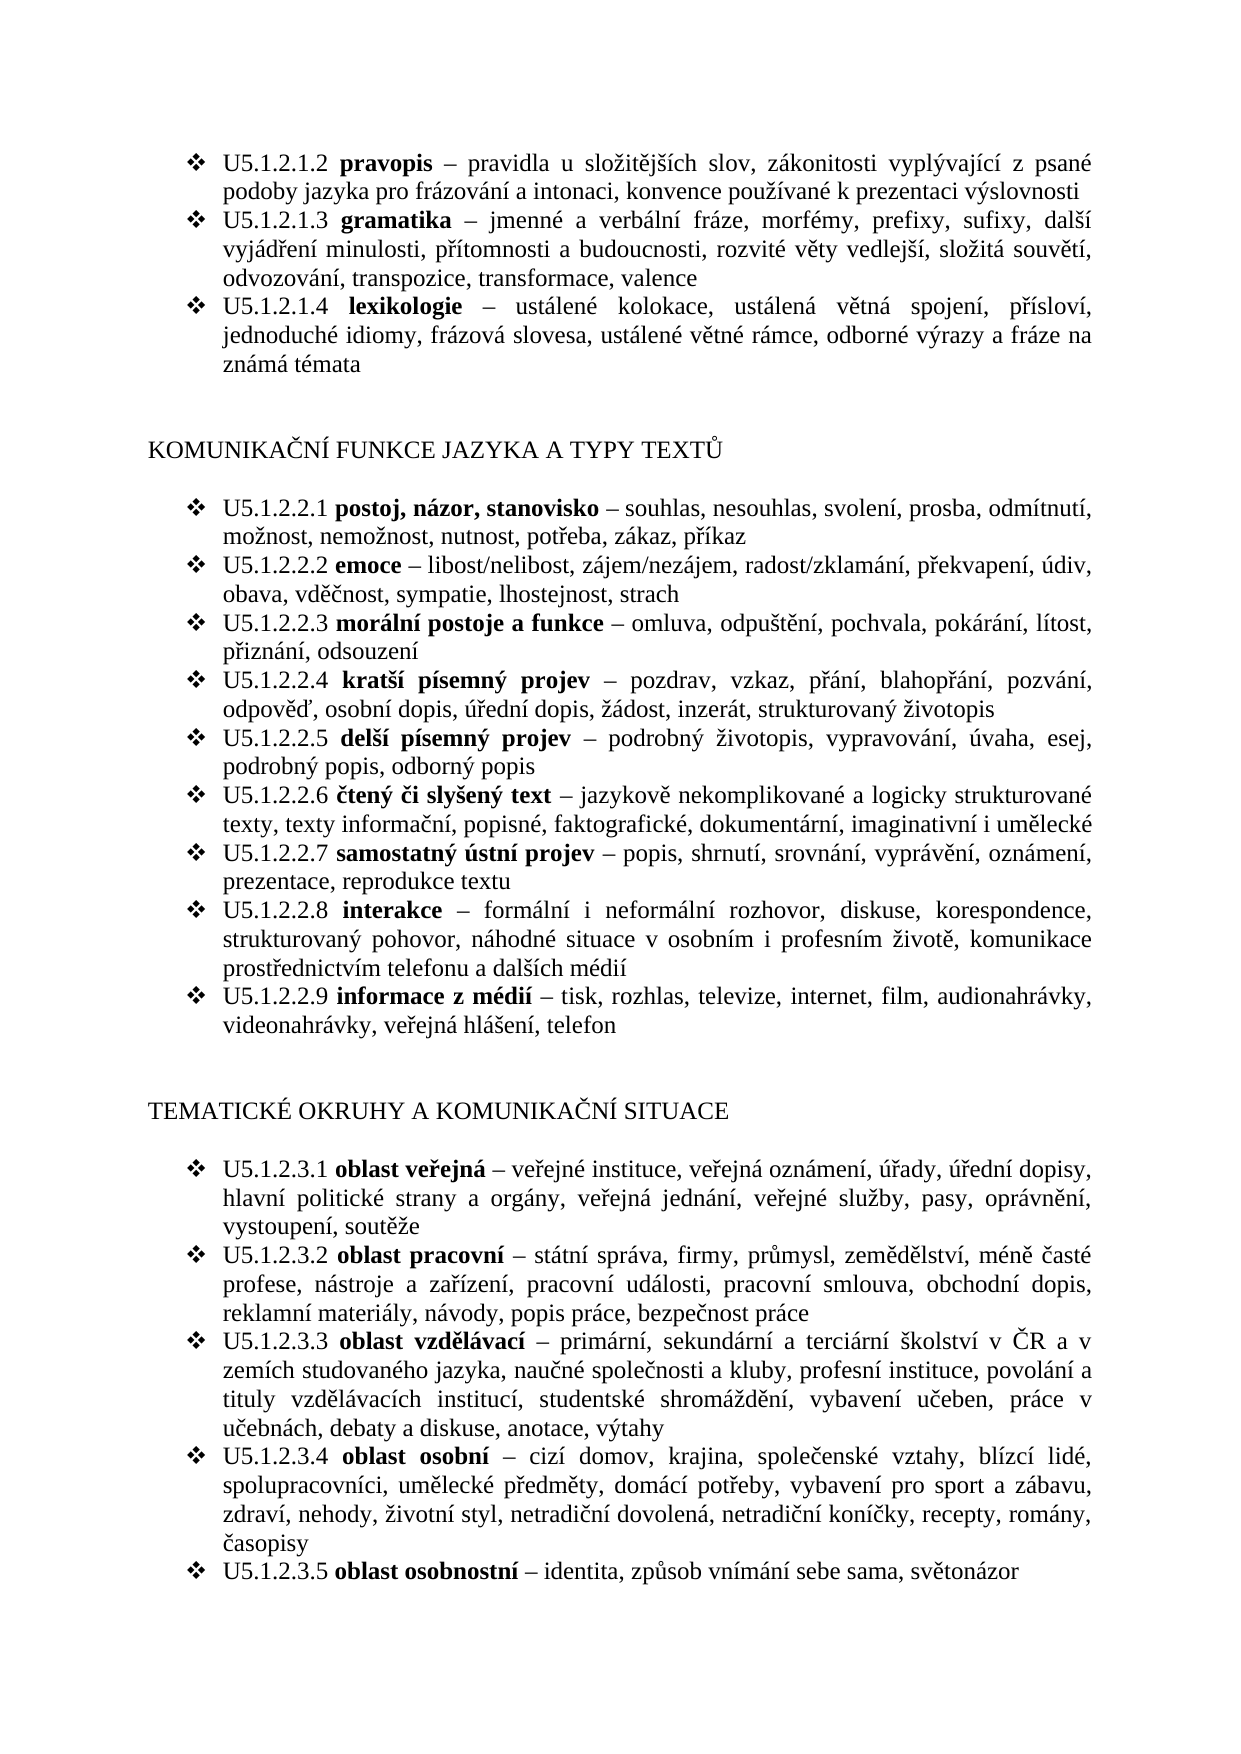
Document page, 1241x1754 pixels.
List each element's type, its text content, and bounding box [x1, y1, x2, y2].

list U5.1.2.3.4 oblast osobní – cizí domov, krajina, společenské vztahy, blízcí lidé, spolupracovníci, umělecké předměty, domácí potřeby, vybavení pro sport a zábavu, zdraví, nehody, životní styl, netradiční dovolená, netradiční koníčky, recepty, romány, časopisy [185, 1441, 1093, 1556]
list U5.1.2.2.9 informace z médií – tisk, rozhlas, televize, internet, film, audionahrávky, videonahrávky, veřejná hlášení, telefon [185, 981, 1093, 1039]
text KOMUNIKAČNÍ FUNKCE JAZYKA A TYPY TEXTŮ [148, 435, 1093, 464]
list U5.1.2.3.1 oblast veřejná – veřejné instituce, veřejná oznámení, úřady, úřední dopisy, hlavní politické strany a orgány, veřejná jednání, veřejné služby, pasy, oprávnění, vystoupení, soutěže [185, 1154, 1093, 1240]
list U5.1.2.2.2 emoce – libost/nelibost, zájem/nezájem, radost/zklamání, překvapení, údiv, obava, vděčnost, sympatie, lhostejnost, strach [185, 550, 1093, 608]
list U5.1.2.1.4 lexikologie – ustálené kolokace, ustálená větná spojení, přísloví, jednoduché idiomy, frázová slovesa, ustálené větné rámce, odborné výrazy a fráze na známá témata [185, 291, 1093, 378]
list U5.1.2.2.3 morální postoje a funkce – omluva, odpuštění, pochvala, pokárání, lítost, přiznání, odsouzení [185, 608, 1093, 665]
list U5.1.2.1.3 gramatika – jmenné a verbální fráze, morfémy, prefixy, sufixy, další vyjádření minulosti, přítomnosti a budoucnosti, rozvité věty vedlejší, složitá souvětí, odvozování, transpozice, transformace, valence [185, 205, 1093, 291]
list U5.1.2.3.2 oblast pracovní – státní správa, firmy, průmysl, zemědělství, méně časté profese, nástroje a zařízení, pracovní události, pracovní smlouva, obchodní dopis, reklamní materiály, návody, popis práce, bezpečnost práce [185, 1240, 1093, 1326]
list U5.1.2.1.2 pravopis – pravidla u složitějších slov, zákonitosti vyplývající z psané podoby jazyka pro frázování a intonaci, konvence používané k prezentaci výslovnosti [185, 148, 1093, 205]
list U5.1.2.2.4 kratší písemný projev – pozdrav, vzkaz, přání, blahopřání, pozvání, odpověď, osobní dopis, úřední dopis, žádost, inzerát, strukturovaný životopis [185, 665, 1093, 723]
list U5.1.2.2.5 delší písemný projev – podrobný životopis, vypravování, úvaha, esej, podrobný popis, odborný popis [185, 723, 1093, 780]
list U5.1.2.3.5 oblast osobnostní – identita, způsob vnímání sebe sama, světonázor [185, 1556, 1093, 1585]
text TEMATICKÉ OKRUHY A KOMUNIKAČNÍ SITUACE [148, 1096, 1093, 1125]
list U5.1.2.2.6 čtený či slyšený text – jazykově nekomplikované a logicky strukturované texty, texty informační, popisné, faktografické, dokumentární, imaginativní i umělecké [185, 780, 1093, 838]
list U5.1.2.3.3 oblast vzdělávací – primární, sekundární a terciární školství v ČR a v zemích studovaného jazyka, naučné společnosti a kluby, profesní instituce, povolání a tituly vzdělávacích institucí, studentské shromáždění, vybavení učeben, práce v učebnách, debaty a diskuse, anotace, výtahy [185, 1326, 1093, 1441]
list U5.1.2.2.7 samostatný ústní projev – popis, shrnutí, srovnání, vyprávění, oznámení, prezentace, reprodukce textu [185, 838, 1093, 895]
list U5.1.2.2.1 postoj, názor, stanovisko – souhlas, nesouhlas, svolení, prosba, odmítnutí, možnost, nemožnost, nutnost, potřeba, zákaz, příkaz [185, 493, 1093, 550]
list U5.1.2.2.8 interakce – formální i neformální rozhovor, diskuse, korespondence, strukturovaný pohovor, náhodné situace v osobním i profesním životě, komunikace prostřednictvím telefonu a dalších médií [185, 895, 1093, 981]
